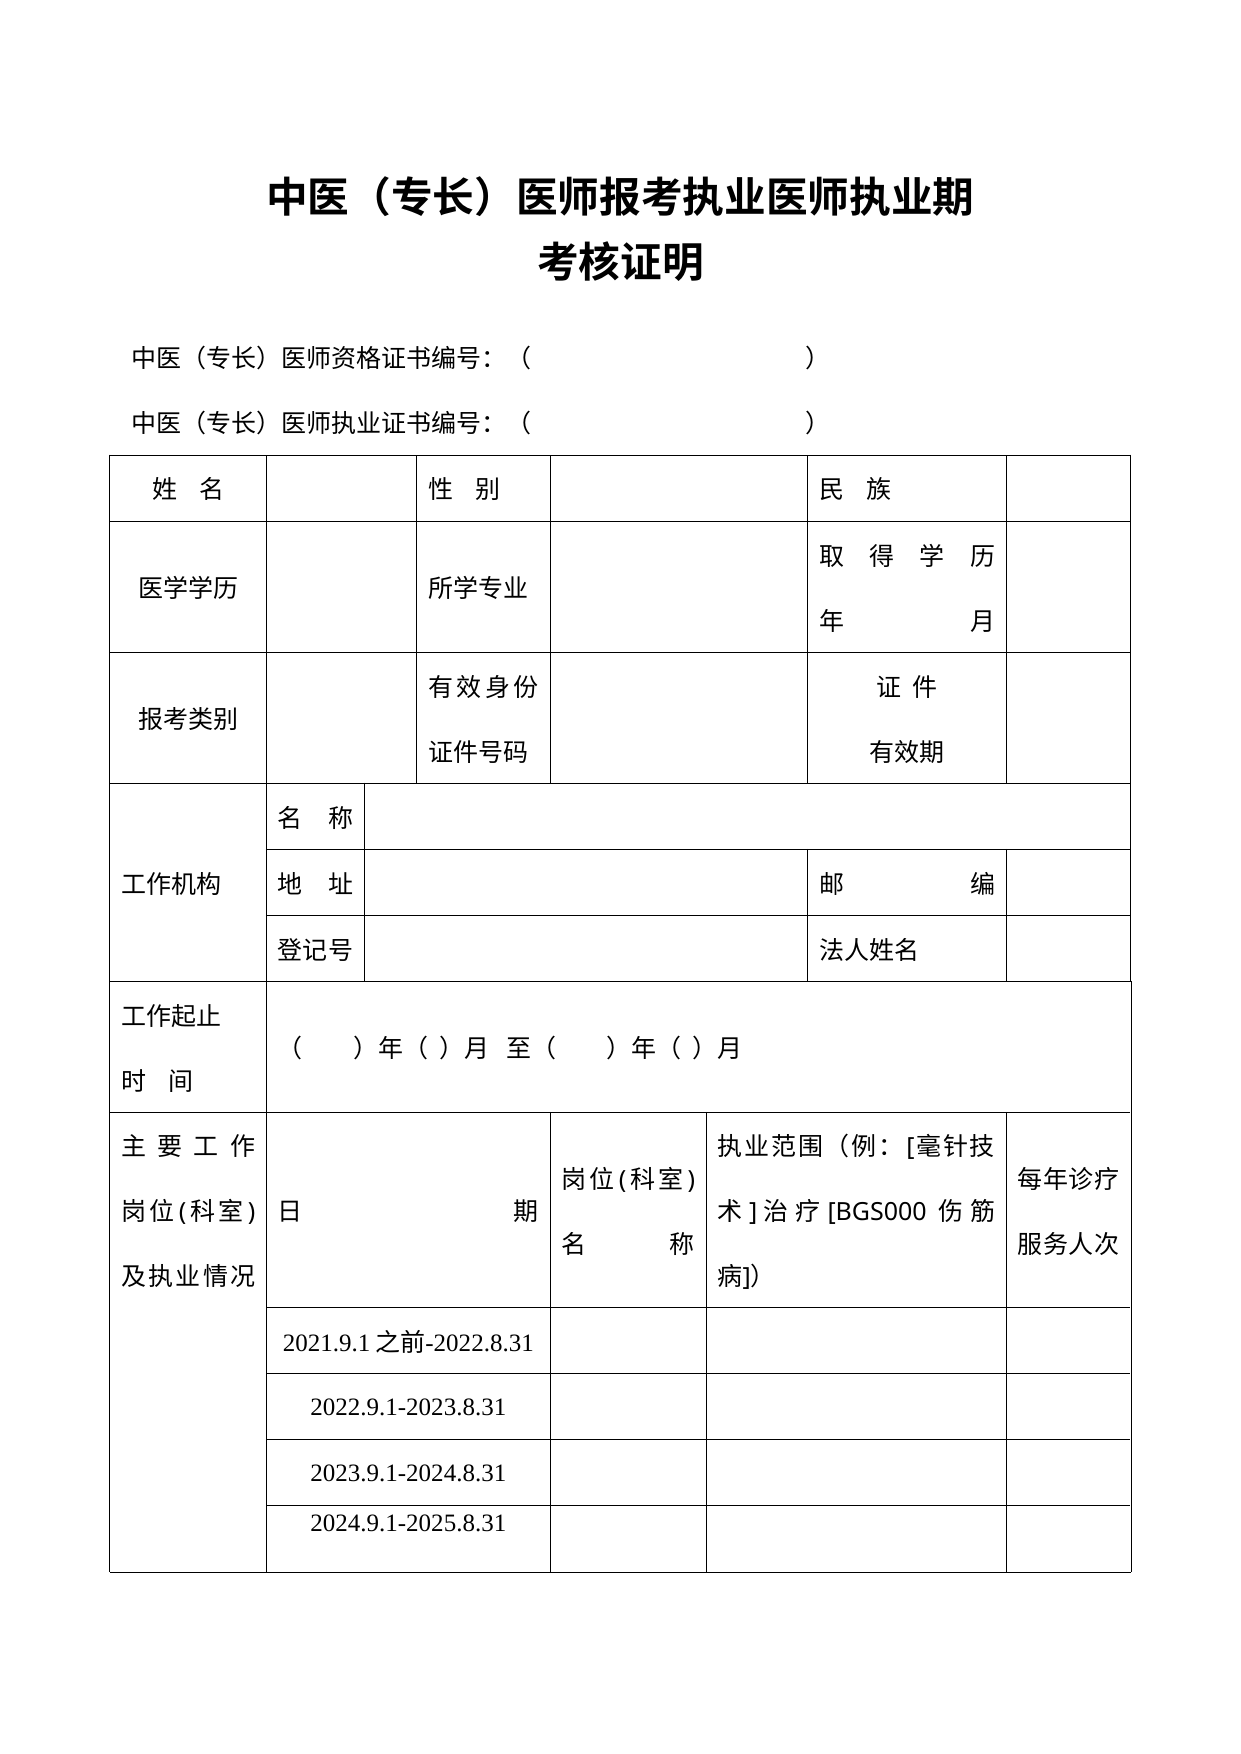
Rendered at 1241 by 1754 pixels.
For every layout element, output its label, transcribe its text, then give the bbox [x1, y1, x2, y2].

table_cell 执业范围（例：[毫针技术]治疗[BGS000伤筋病]） [707, 1113, 1006, 1307]
table_cell [365, 916, 807, 981]
table_header 民 族 [808, 456, 1006, 521]
table_cell [1007, 916, 1130, 981]
table_cell [707, 1440, 1006, 1505]
text 中医（专长）医师资格证书编号：（ ） [131, 324, 1115, 389]
table_cell 日期 [267, 1113, 550, 1307]
text 中医（专长）医师报考执业医师执业期 [187, 162, 1053, 227]
text 考核证明 [187, 227, 1053, 292]
table_cell [1007, 653, 1130, 783]
table_cell 工作起止 时 间 [110, 982, 266, 1112]
table_cell 医学学历 [110, 522, 266, 652]
table_cell [1007, 1439, 1131, 1505]
table_cell [267, 653, 416, 783]
table_cell 名称 [267, 784, 364, 849]
table_cell 每年诊疗 服务人次 [1007, 1112, 1131, 1307]
table_header 姓 名 [110, 456, 266, 521]
table_cell [707, 1374, 1006, 1439]
table_cell 地址 [267, 850, 364, 915]
table_cell 登记号 [267, 916, 364, 981]
table_cell [707, 1506, 1006, 1571]
table_cell [551, 1308, 706, 1373]
table_header [267, 456, 416, 521]
table_cell 报考类别 [110, 653, 266, 783]
table_header [1007, 456, 1130, 521]
table_cell [551, 1440, 706, 1505]
table_cell （ ）年（ ）月 至（ ）年（ ）月 [267, 982, 1131, 1112]
table_cell 所学专业 [417, 522, 550, 652]
table_cell 2021.9.1之前-2022.8.31 [267, 1308, 550, 1373]
table_cell 主要工作 岗位(科室)及执业情况 [110, 1113, 266, 1571]
table_cell [551, 1506, 706, 1571]
table_cell [551, 653, 807, 783]
table_cell [707, 1308, 1006, 1373]
table_cell [1007, 850, 1130, 915]
table_cell 取得学历 年 月 [808, 522, 1006, 652]
table_header 性 别 [417, 456, 550, 521]
table_cell 岗位(科室) 名称 [551, 1113, 706, 1307]
table_cell [1007, 1307, 1131, 1373]
table_cell 2024.9.1-2025.8.31 [267, 1506, 550, 1571]
table_cell 有效身份证件号码 [417, 653, 550, 783]
table_cell [551, 1374, 706, 1439]
table_cell [365, 850, 807, 915]
table_cell [1007, 1505, 1131, 1571]
table_cell [1007, 1373, 1131, 1439]
table_cell [551, 522, 807, 652]
table_cell [267, 522, 416, 652]
table_cell 法人姓名 [808, 916, 1006, 981]
table_cell 邮编 [808, 850, 1006, 915]
table_cell 证 件 有效期 [808, 653, 1006, 783]
table_header [551, 456, 807, 521]
table_cell [365, 784, 1130, 849]
table_cell 2023.9.1-2024.8.31 [267, 1440, 550, 1505]
table_cell 工作机构 [110, 784, 266, 981]
table_cell 2022.9.1-2023.8.31 [267, 1374, 550, 1439]
table_cell [1007, 522, 1130, 652]
text 中医（专长）医师执业证书编号：（ ） [131, 389, 1115, 454]
